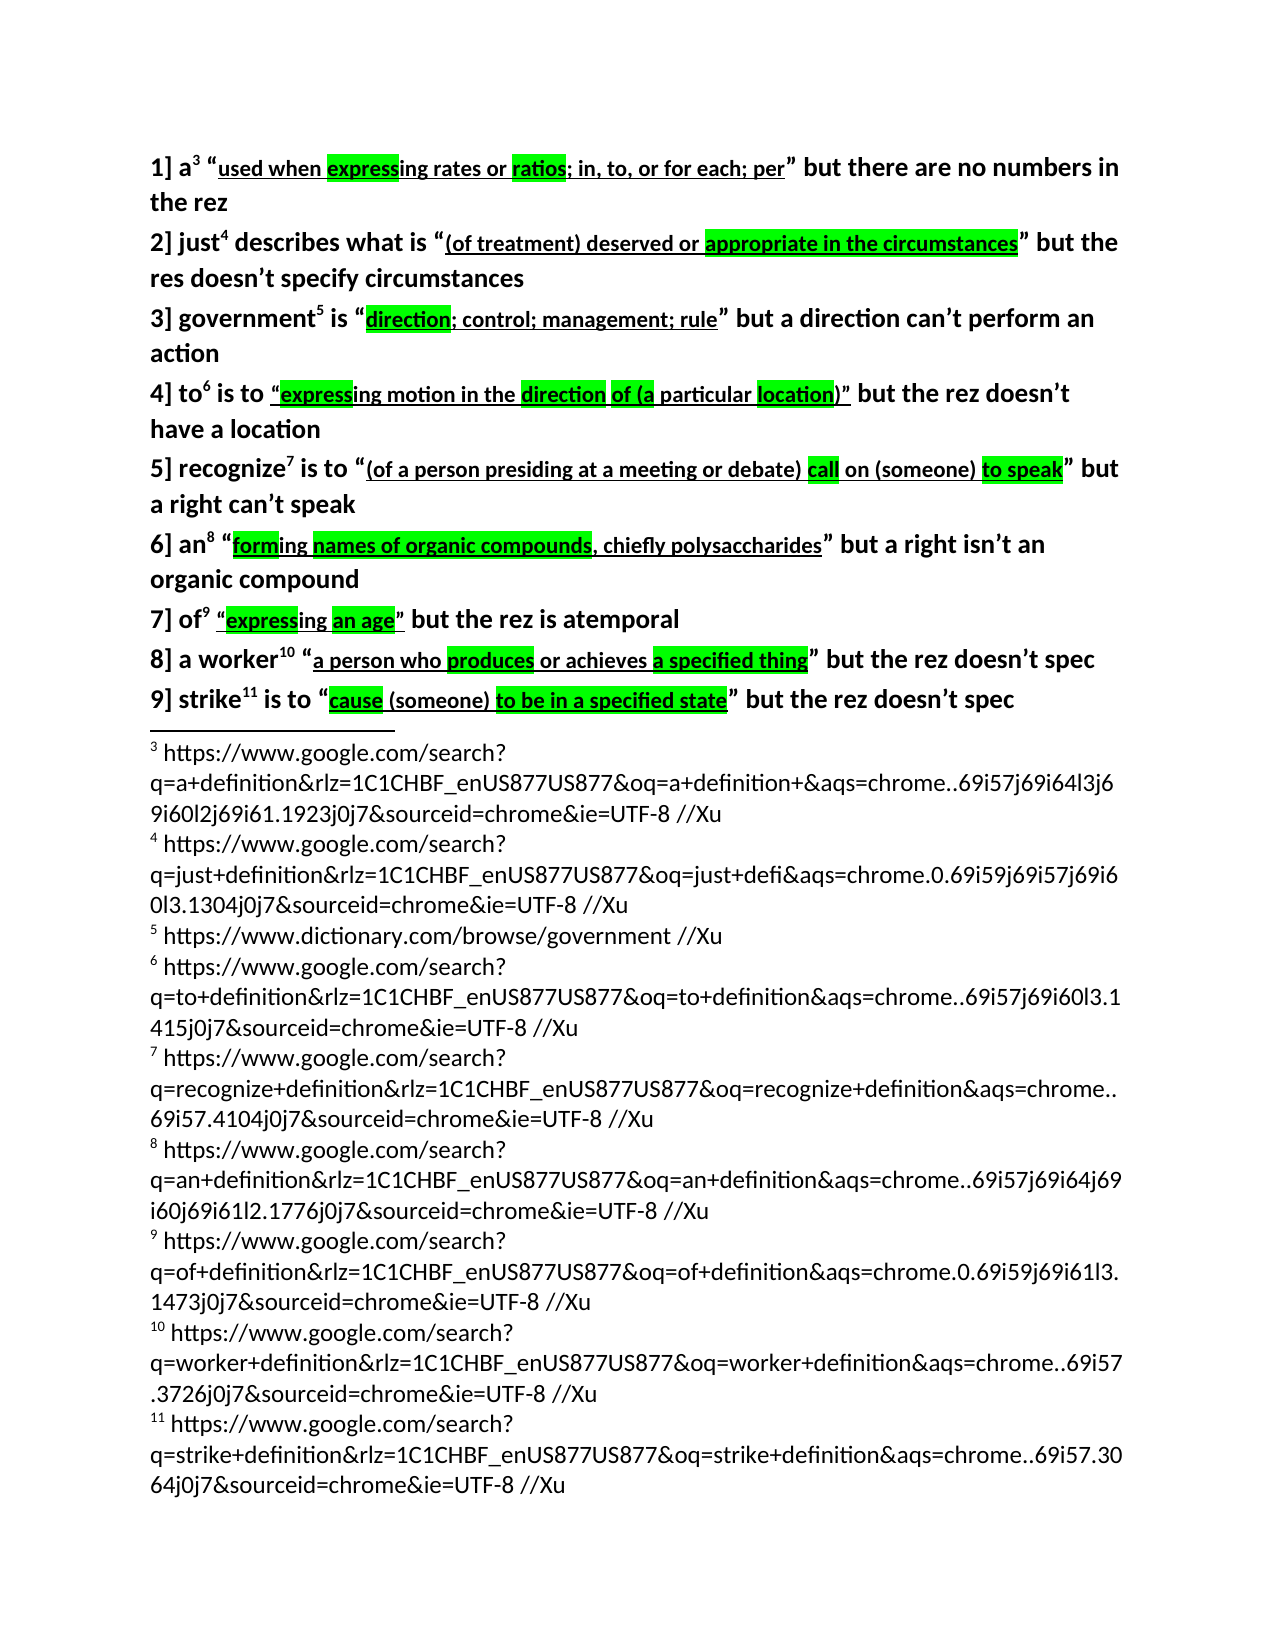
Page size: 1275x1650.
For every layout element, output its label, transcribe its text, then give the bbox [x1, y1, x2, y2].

subtitle 7] of “expressing an age” but the rez is atemporal [150, 602, 1125, 636]
subtitle 2] just describes what is “(of treatment) deserved or appropriate in the circumstances” but the res doesn’t specify circumstances [150, 225, 1125, 294]
subtitle 6] an “forming names of organic compounds, chiefly polysaccharides” but a right isn’t an organic compound [150, 527, 1125, 596]
subtitle 3] government is “direction; control; management; rule” but a direction can’t perform an action [150, 301, 1125, 369]
subtitle 9] strike is to “cause (someone) to be in a specified state” but the rez doesn’t spec [150, 682, 1125, 715]
subtitle 1] a “used when expressing rates or ratios; in, to, or for each; per” but there are no numbers in the rez [150, 150, 1125, 219]
subtitle 4] to is to “expressing motion in the direction of (a particular location)” but the rez doesn’t have a location [150, 376, 1125, 445]
subtitle 8] a worker “a person who produces or achieves a specified thing” but the rez doesn’t spec [150, 642, 1125, 675]
subtitle 5] recognize is to “(of a person presiding at a meeting or debate) call on (someone) to speak” but a right can’t speak [150, 452, 1125, 520]
